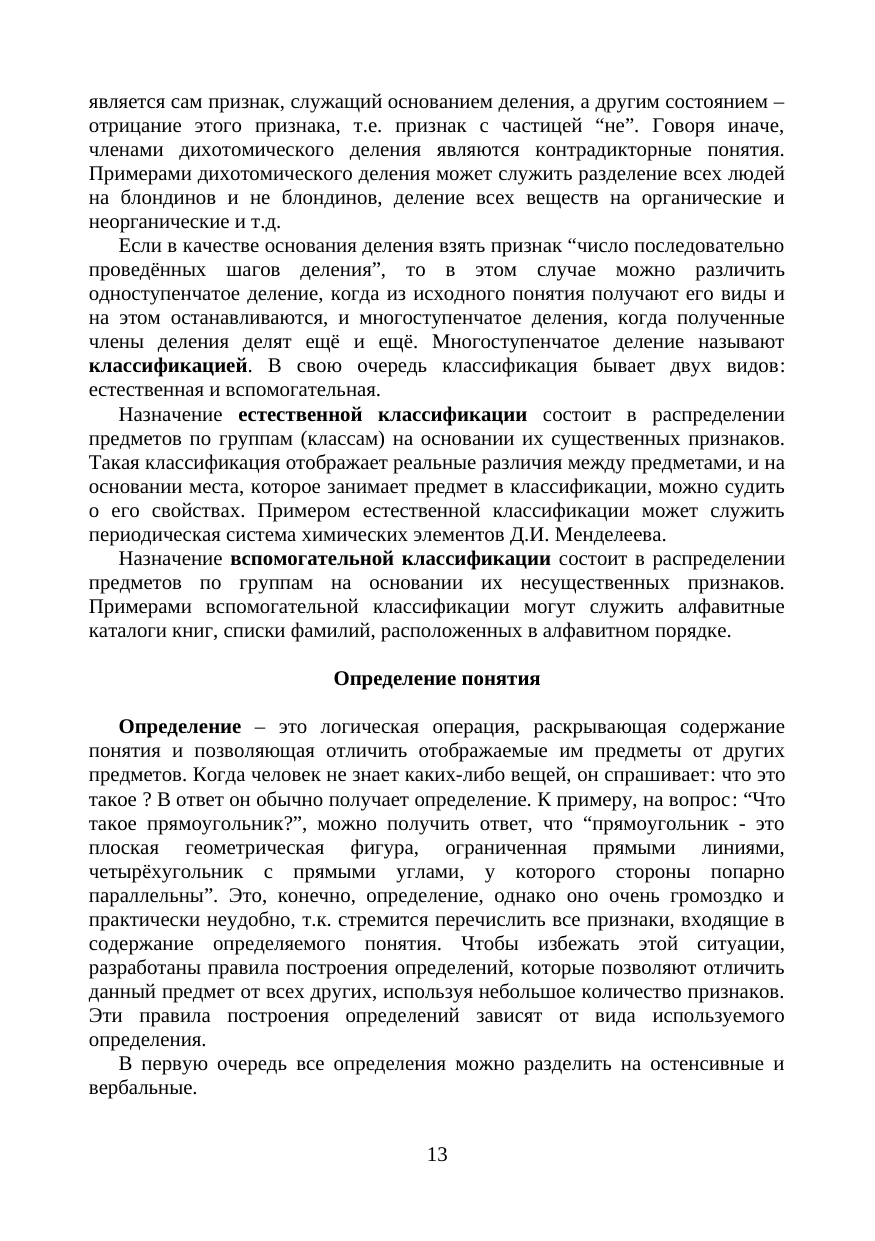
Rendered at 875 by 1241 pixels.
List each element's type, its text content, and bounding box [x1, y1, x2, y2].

text В первую очередь все определения можно разделить на остенсивные и вербальные. [89, 1051, 785, 1099]
text Если в качестве основания деления взять признак “число последовательно проведённых шагов деления”, то в этом случае можно различить одноступенчатое деление, когда из исходного понятия получают его виды и на этом останавливаются, и многоступенчатое деления, когда полученные члены деления делят ещё и ещё. Многоступенчатое деление называют классификацией. В свою очередь классификация бывает двух видов: естественная и вспомогательная. [89, 233, 785, 401]
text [89, 89, 785, 233]
text Назначение вспомогательной классификации состоит в распределении предметов по группам на основании их несущественных признаков. Примерами вспомогательной классификации могут служить алфавитные каталоги книг, списки фамилий, расположенных в алфавитном порядке. [89, 546, 785, 642]
text Назначение естественной классификации состоит в распределении предметов по группам (классам) на основании их существенных признаков. Такая классификация отображает реальные различия между предметами, и на основании места, которое занимает предмет в классификации, можно судить о его свойствах. Примером естественной классификации может служить периодическая система химических элементов Д.И. Менделеева. [89, 401, 785, 546]
text Определение понятия [89, 666, 785, 690]
text Определение – это логическая операция, раскрывающая содержание понятия и позволяющая отличить отображаемые им предметы от других предметов. Когда человек не знает каких-либо вещей, он спрашивает: что это такое ? В ответ он обычно получает определение. К примеру, на вопрос: “Что такое прямоугольник?”, можно получить ответ, что “прямоугольник - это плоская геометрическая фигура, ограниченная прямыми линиями, четырёхугольник с прямыми углами, у которого стороны попарно параллельны”. Это, конечно, определение, однако оно очень громоздко и практически неудобно, т.к. стремится перечислить все признаки, входящие в содержание определяемого понятия. Чтобы избежать этой ситуации, разработаны правила построения определений, которые позволяют отличить данный предмет от всех других, используя небольшое количество признаков. Эти правила построения определений зависят от вида используемого определения. [89, 714, 785, 1051]
